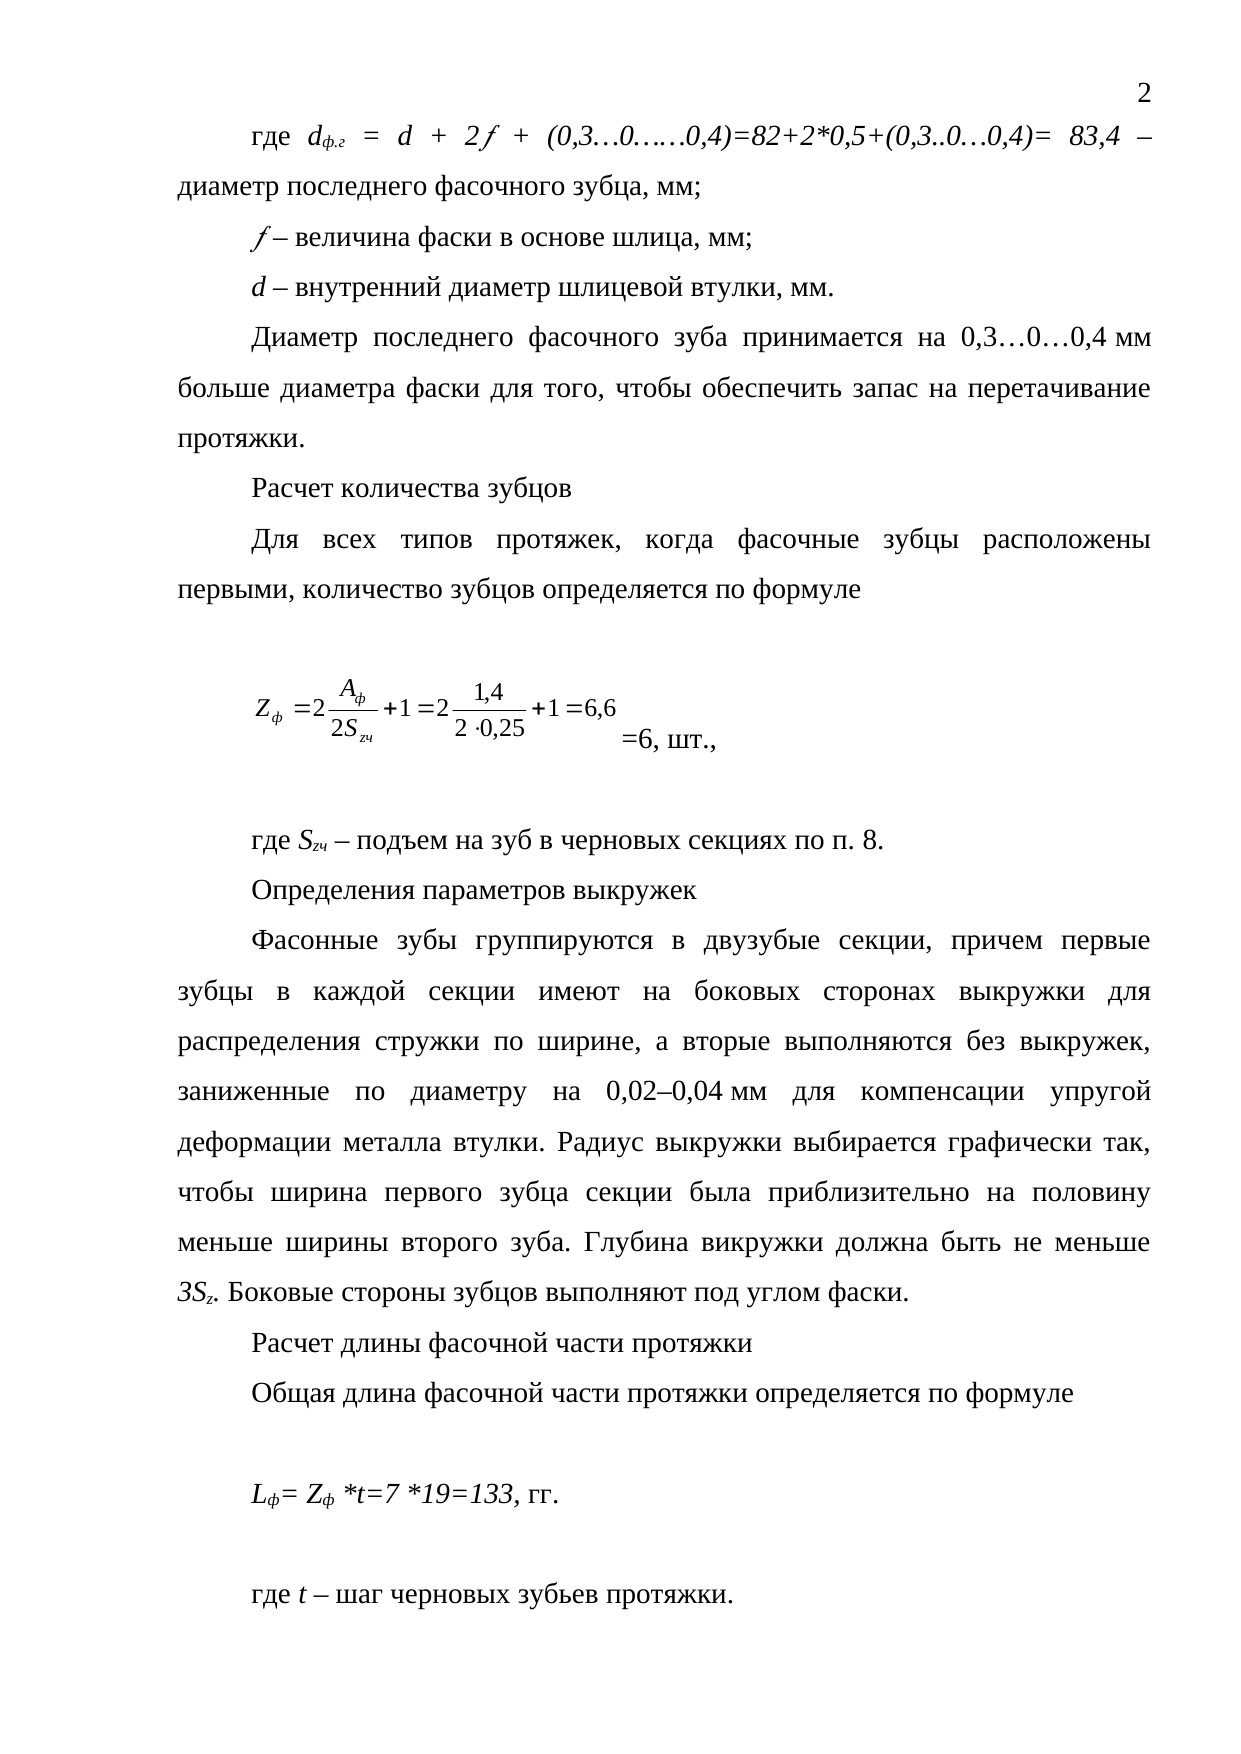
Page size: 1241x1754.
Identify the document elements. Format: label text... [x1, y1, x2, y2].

text Определения параметров выкружек [177, 872, 1152, 906]
text где t – шаг черновых зубьев протяжки. [177, 1576, 1152, 1610]
text где Szч – подъем на зуб в черновых секциях по п. 8. [177, 822, 1152, 855]
text Общая длина фасочной части протяжки определяется по формуле [177, 1375, 1152, 1409]
text Фасонные зубы группируются в двузубые секции, причем первые зубцы в каждой секции имеют на боковых сторонах выкружки для распределения стружки по ширине, а вторые выполняются без выкружек, заниженные по диаметру на 0,02–0,04 мм для компенсации упругой деформации металла втулки. Радиус выкружки выбирается графически так, чтобы ширина первого зубца секции была приблизительно на половину меньше ширины второго зуба. Глубина викружки должна быть не меньше 3Sz. Боковые стороны зубцов выполняют под углом фаски. [177, 922, 1152, 1308]
text =6, шт., [177, 672, 1152, 755]
text – величина фаски в основе шлица, мм; [177, 219, 1152, 252]
text Lф= Zф *t=7 *19=133, гг. [177, 1476, 1152, 1509]
text d – внутренний диаметр шлицевой втулки, мм. [177, 269, 1152, 303]
text Для всех типов протяжек, когда фасочные зубцы расположены первыми, количество зубцов определяется по формуле [177, 521, 1152, 605]
text где dф.г = d + 2 + (0,3…0……0,4)=82+2*0,5+(0,3..0…0,4)= 83,4 – диаметр последнего фасочного зубца, мм; [177, 118, 1152, 202]
text Расчет длины фасочной части протяжки [177, 1325, 1152, 1358]
text Диаметр последнего фасочного зуба принимается на 0,3…0…0,4 мм больше диаметра фаски для того, чтобы обеспечить запас на перетачивание протяжки. [177, 319, 1152, 454]
text Расчет количества зубцов [177, 471, 1152, 504]
